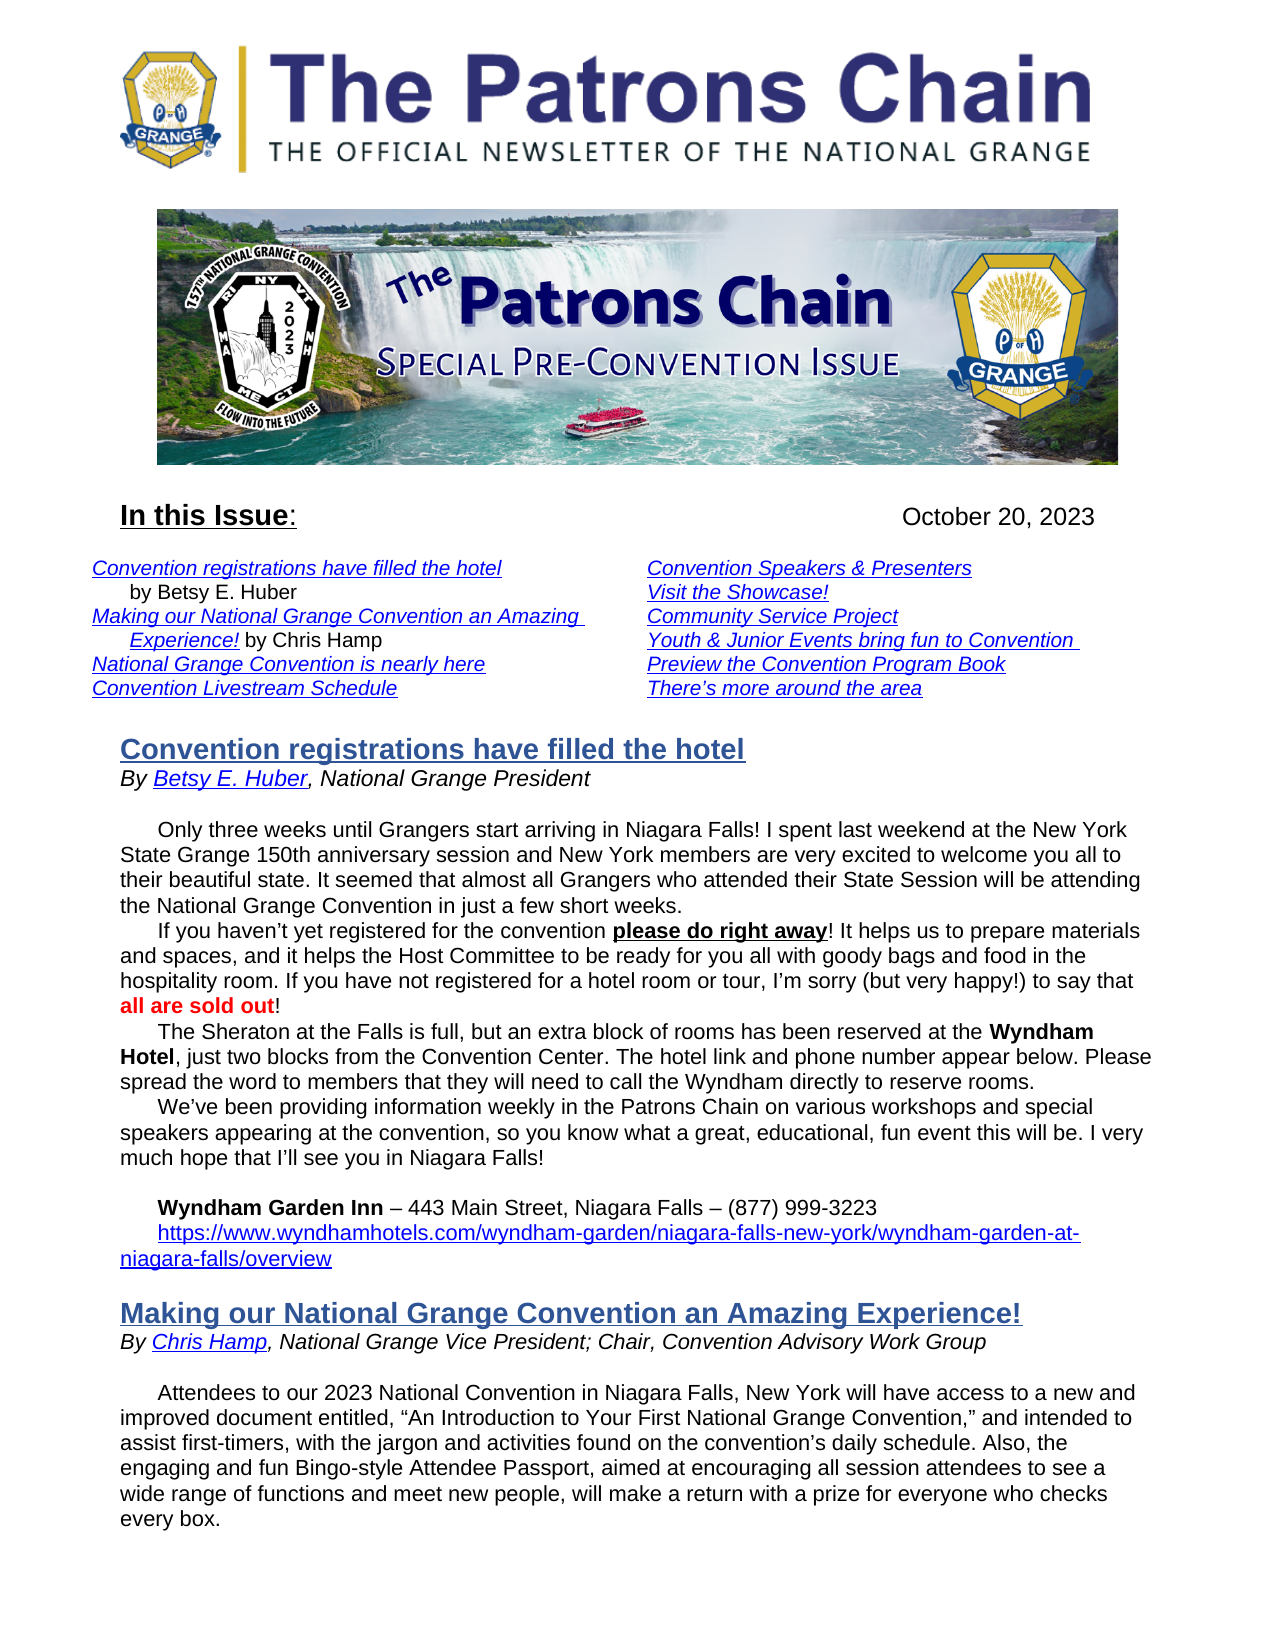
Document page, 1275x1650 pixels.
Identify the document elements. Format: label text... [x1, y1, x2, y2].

picture [120, 41, 1096, 181]
text The Sheraton at the Falls is full, but an extra block of rooms has been reserved at the Wyndham Hotel, just two blocks from the Convention Center. The hotel link and phone number appear below. Please spread the word to members that they will need to call the Wyndham directly to reserve rooms. [120, 1019, 1155, 1094]
text Wyndham Garden Inn – 443 Main Street, Niagara Falls – (877) 999-3223 [120, 1195, 1155, 1220]
text Attendees to our 2023 National Convention in Niagara Falls, New York will have access to a new and improved document entitled, “An Introduction to Your First National Grange Convention,” and intended to assist first-timers, with the jargon and activities found on the convention’s daily schedule. Also, the engaging and fun Bingo-style Attendee Passport, aimed at encouraging all session attendees to see a wide range of functions and meet new people, will make a return with a prize for everyone who checks every box. [120, 1380, 1155, 1531]
text There’s more around the area [647, 676, 1161, 699]
text Convention Livestream Schedule [92, 676, 606, 699]
text Making our National Grange Convention an Amazing Experience! by Chris Hamp [92, 604, 606, 652]
text We’ve been providing information weekly in the Patrons Chain on various workshops and special speakers appearing at the convention, so you know what a great, educational, fun event this will be. I very much hope that I’ll see you in Niagara Falls! [120, 1094, 1155, 1170]
text Convention registrations have filled the hotel by Betsy E. Huber [92, 556, 606, 604]
subtitle Convention registrations have filled the hotel [120, 732, 1155, 765]
text Preview the Convention Program Book [647, 652, 1161, 676]
text Community Service Project [647, 604, 1161, 628]
text By Chris Hamp, National Grange Vice President; Chair, Convention Advisory Work Group [120, 1329, 1155, 1354]
text National Grange Convention is nearly here [92, 652, 606, 676]
text Convention Speakers & Presenters [647, 556, 1161, 580]
text By Betsy E. Huber, National Grange President [120, 765, 1155, 792]
text Youth & Junior Events bring fun to Convention [647, 628, 1161, 652]
subtitle Making our National Grange Convention an Amazing Experience! [120, 1296, 1155, 1329]
text Visit the Showcase! [647, 580, 1161, 604]
text If you haven’t yet registered for the convention please do right away! It helps us to prepare materials and spaces, and it helps the Host Committee to be ready for you all with goody bags and food in the hospitality room. If you have not registered for a hotel room or tour, I’m sorry (but very happy!) to say that all are sold out! [120, 918, 1155, 1019]
picture [157, 209, 1119, 465]
text In this Issue: October 20, 2023 [120, 498, 1155, 532]
text https://www.wyndhamhotels.com/wyndham-garden/niagara-falls-new-york/wyndham-garden-at-niagara-falls/overview [120, 1220, 1155, 1271]
text Only three weeks until Grangers start arriving in Niagara Falls! I spent last weekend at the New York State Grange 150th anniversary session and New York members are very excited to welcome you all to their beautiful state. It seemed that almost all Grangers who attended their State Session will be attending the National Grange Convention in just a few short weeks. [120, 817, 1155, 918]
